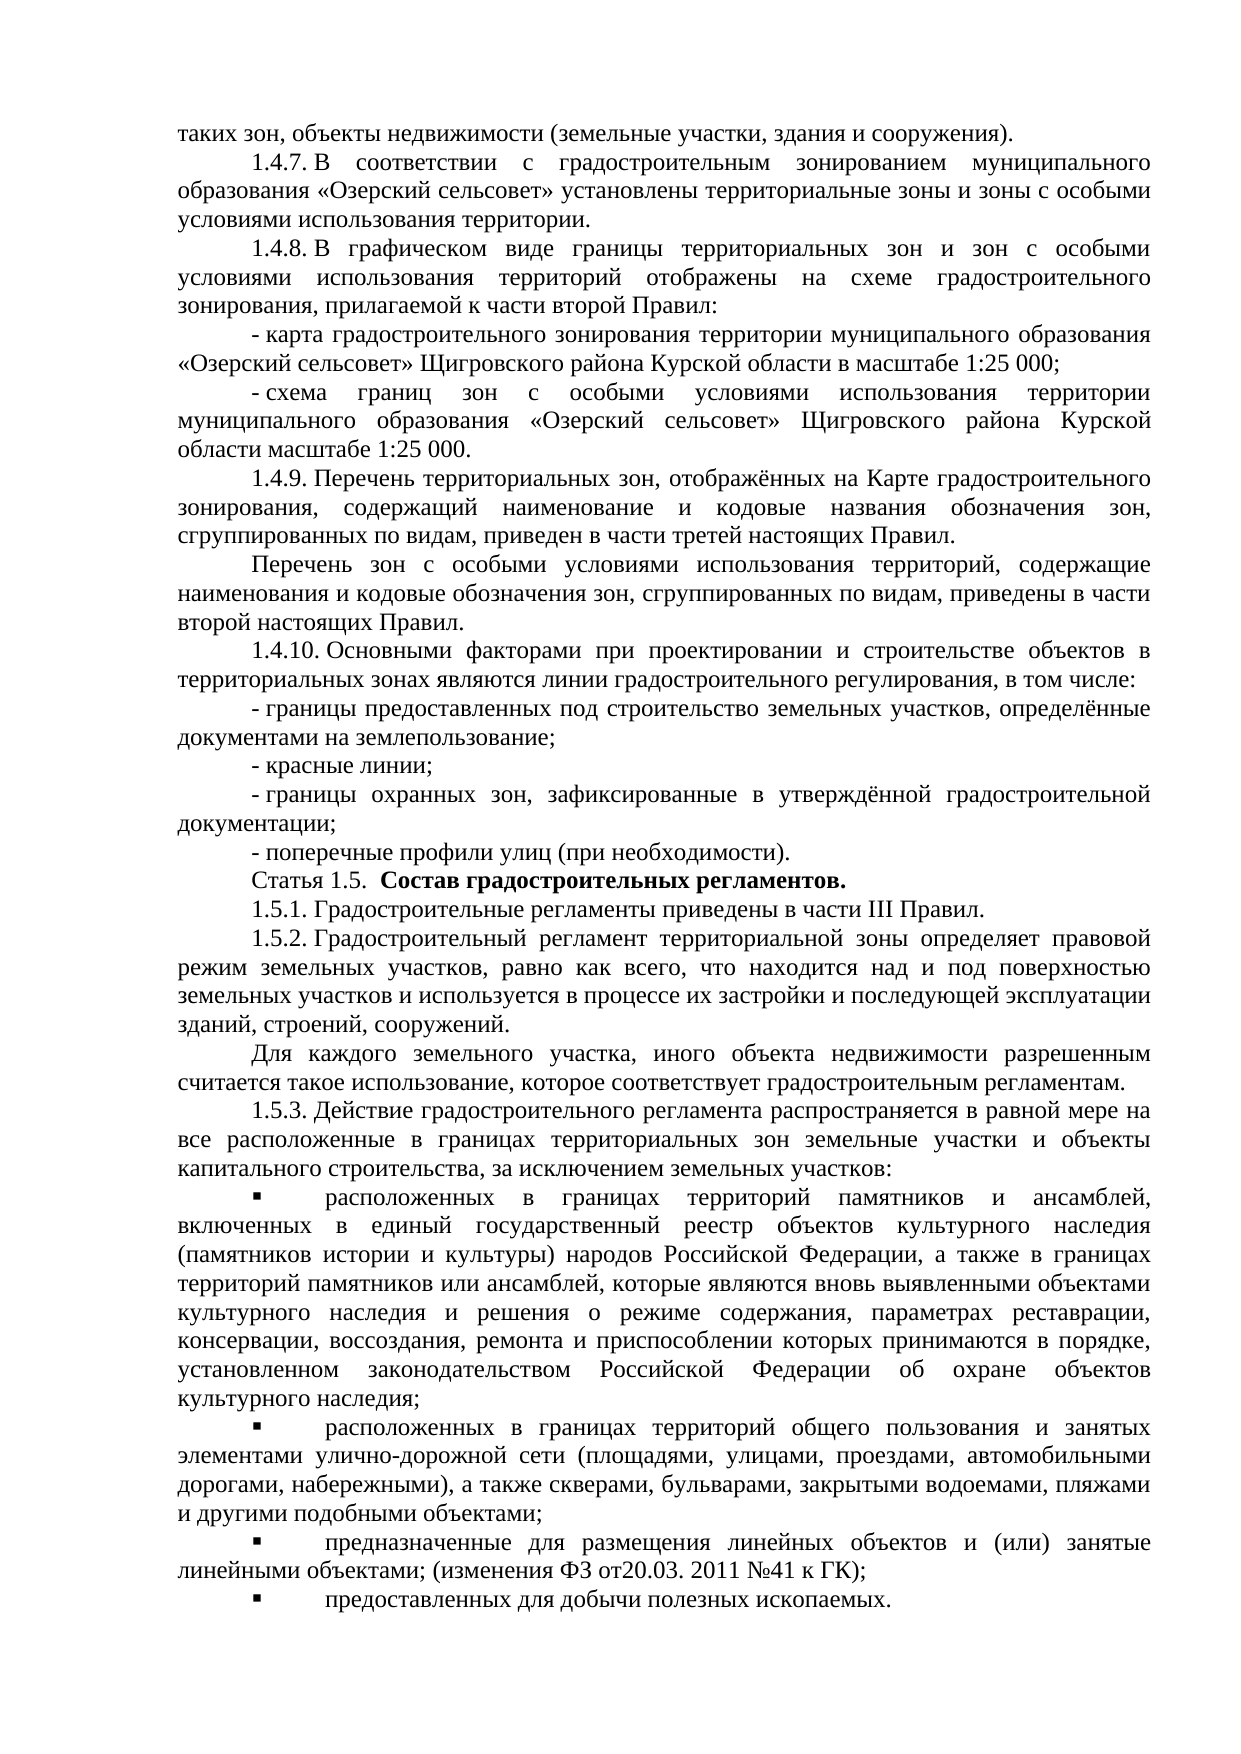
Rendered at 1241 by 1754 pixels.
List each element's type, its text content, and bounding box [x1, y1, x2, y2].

text - красные линии; [177, 751, 1152, 779]
text 1.5.1. Градостроительные регламенты приведены в части III Правил. [177, 894, 1152, 923]
text 1.4.9. Перечень территориальных зон, отображённых на Карте градостроительного зонирования, содержащий наименование и кодовые названия обозначения зон, сгруппированных по видам, приведен в части третей настоящих Правил. [177, 463, 1152, 549]
text 1.5.3. Действие градостроительного регламента распространяется в равной мере на все расположенные в границах территориальных зон земельные участки и объекты капитального строительства, за исключением земельных участков: [177, 1096, 1152, 1182]
text - границы предоставленных под строительство земельных участков, определённые документами на землепользование; [177, 693, 1152, 751]
list Состав градостроительных регламентов. [177, 866, 1152, 894]
text Перечень зон с особыми условиями использования территорий, содержащие наименования и кодовые обозначения зон, сгруппированных по видам, приведены в части второй настоящих Правил. [177, 549, 1152, 636]
list предоставленных для добычи полезных ископаемых. [177, 1584, 1152, 1613]
list расположенных в границах территорий общего пользования и занятых элементами улично-дорожной сети (площадями, улицами, проездами, автомобильными дорогами, набережными), а также скверами, бульварами, закрытыми водоемами, пляжами и другими подобными объектами; [177, 1412, 1152, 1527]
text - поперечные профили улиц (при необходимости). [177, 837, 1152, 866]
text - границы охранных зон, зафиксированные в утверждённой градостроительной документации; [177, 779, 1152, 837]
text 1.4.7. В соответствии с градостроительным зонированием муниципального образования «Озерский сельсовет» установлены территориальные зоны и зоны с особыми условиями использования территории. [177, 147, 1152, 233]
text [177, 118, 1152, 147]
text 1.5.2. Градостроительный регламент территориальной зоны определяет правовой режим земельных участков, равно как всего, что находится над и под поверхностью земельных участков и используется в процессе их застройки и последующей эксплуатации зданий, строений, сооружений. [177, 923, 1152, 1038]
text - схема границ зон с особыми условиями использования территории муниципального образования «Озерский сельсовет» Щигровского района Курской области масштабе 1:25 000. [177, 377, 1152, 463]
text 1.4.8. В графическом виде границы территориальных зон и зон с особыми условиями использования территорий отображены на схеме градостроительного зонирования, прилагаемой к части второй Правил: [177, 233, 1152, 319]
text Для каждого земельного участка, иного объекта недвижимости разрешенным считается такое использование, которое соответствует градостроительным регламентам. [177, 1038, 1152, 1096]
text 1.4.10. Основными факторами при проектировании и строительстве объектов в территориальных зонах являются линии градостроительного регулирования, в том числе: [177, 636, 1152, 693]
text - карта градостроительного зонирования территории муниципального образования «Озерский сельсовет» Щигровского района Курской области в масштабе 1:25 000; [177, 319, 1152, 377]
list предназначенные для размещения линейных объектов и (или) занятые линейными объектами; (изменения ФЗ от20.03. 2011 №41 к ГК); [177, 1527, 1152, 1584]
list расположенных в границах территорий памятников и ансамблей, включенных в единый государственный реестр объектов культурного наследия (памятников истории и культуры) народов Российской Федерации, а также в границах территорий памятников или ансамблей, которые являются вновь выявленными объектами культурного наследия и решения о режиме содержания, параметрах реставрации, консервации, воссоздания, ремонта и приспособлении которых принимаются в порядке, установленном законодательством Российской Федерации об охране объектов культурного наследия; [177, 1182, 1152, 1412]
